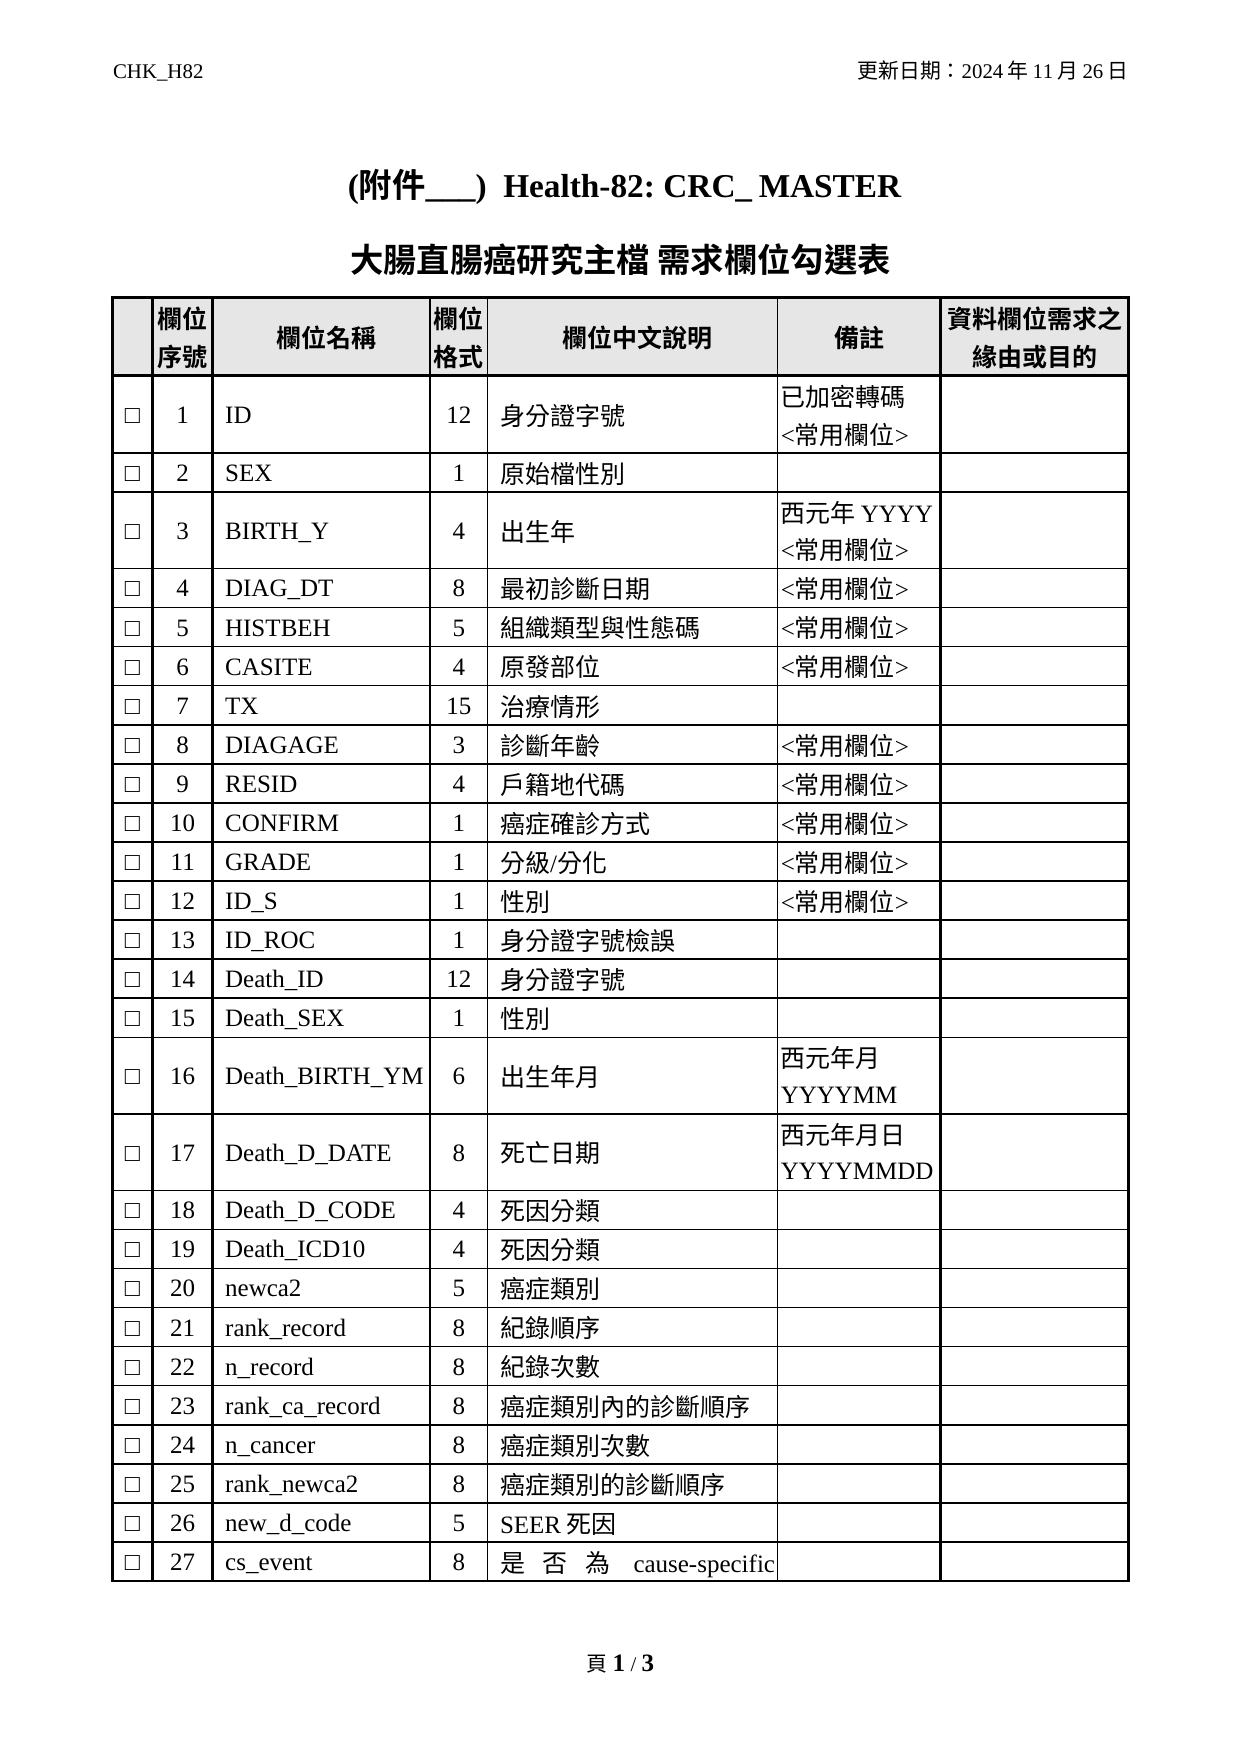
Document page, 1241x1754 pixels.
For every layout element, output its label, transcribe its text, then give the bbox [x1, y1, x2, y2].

table_cell 治療情形 [488, 686, 777, 724]
table_cell [942, 921, 1127, 958]
table_cell □ [114, 1386, 151, 1424]
table_cell [942, 1543, 1127, 1580]
table_cell 18 [154, 1191, 211, 1228]
table_cell [942, 1308, 1127, 1346]
table_cell [942, 765, 1127, 802]
table_cell [942, 960, 1127, 997]
table_cell 癌症類別次數 [488, 1426, 777, 1463]
table_cell ID_ROC [214, 921, 429, 958]
table_cell [942, 1230, 1127, 1268]
table_cell new_d_code [214, 1504, 429, 1541]
table_cell CONFIRM [214, 804, 429, 841]
table_cell [942, 1269, 1127, 1307]
table_cell □ [114, 960, 151, 997]
table_cell 原發部位 [488, 647, 777, 685]
table_cell RESID [214, 765, 429, 802]
table_cell 21 [154, 1308, 211, 1346]
table_cell 12 [431, 960, 487, 997]
table_cell rank_newca2 [214, 1465, 429, 1502]
table_cell □ [114, 921, 151, 958]
table_cell Death_ID [214, 960, 429, 997]
table_cell 8 [431, 1115, 487, 1189]
table_cell □ [114, 1308, 151, 1346]
table_cell BIRTH_Y [214, 493, 429, 568]
table_cell □ [114, 1465, 151, 1502]
table_cell [778, 1543, 939, 1580]
table_cell <常用欄位> [778, 608, 939, 646]
table_cell 25 [154, 1465, 211, 1502]
table_cell 3 [154, 493, 211, 568]
table_cell □ [114, 804, 151, 841]
table_cell □ [114, 686, 151, 724]
table_cell Death_ICD10 [214, 1230, 429, 1268]
table_cell SEX [214, 454, 429, 491]
table_cell 身分證字號 [488, 960, 777, 997]
text 大腸直腸癌研究主檔 需求欄位勾選表 [112, 221, 1128, 296]
table_cell □ [114, 608, 151, 646]
table_cell [778, 999, 939, 1036]
table_cell □ [114, 882, 151, 919]
table_cell ID_S [214, 882, 429, 919]
table_cell 分級/分化 [488, 843, 777, 880]
table_cell Death_SEX [214, 999, 429, 1036]
table_cell 1 [431, 882, 487, 919]
table_cell 5 [154, 608, 211, 646]
table_cell 2 [154, 454, 211, 491]
table_header 欄位名稱 [214, 299, 429, 374]
table_cell 13 [154, 921, 211, 958]
table_cell rank_record [214, 1308, 429, 1346]
table_header 欄位中文說明 [488, 299, 777, 374]
table_cell n_cancer [214, 1426, 429, 1463]
table_cell 8 [431, 1386, 487, 1424]
table_cell 身分證字號檢誤 [488, 921, 777, 958]
table_cell 1 [431, 999, 487, 1036]
table_cell Death_D_CODE [214, 1191, 429, 1228]
table_cell [942, 1038, 1127, 1113]
table_cell 8 [431, 569, 487, 607]
table_cell [778, 1269, 939, 1307]
table_cell [942, 1115, 1127, 1189]
table_cell 14 [154, 960, 211, 997]
table_cell 27 [154, 1543, 211, 1580]
table_header 備註 [778, 299, 939, 374]
table_cell 死因分類 [488, 1230, 777, 1268]
table_cell [778, 1465, 939, 1502]
table_cell 1 [431, 804, 487, 841]
table_cell [942, 726, 1127, 763]
table_cell 紀錄次數 [488, 1347, 777, 1385]
table_header 欄位格式 [431, 299, 487, 374]
table_cell TX [214, 686, 429, 724]
table_cell 17 [154, 1115, 211, 1189]
table_cell n_record [214, 1347, 429, 1385]
table_cell [942, 1426, 1127, 1463]
table_cell 組織類型與性態碼 [488, 608, 777, 646]
table_cell 8 [431, 1308, 487, 1346]
table_cell □ [114, 1191, 151, 1228]
table_cell 8 [154, 726, 211, 763]
table_cell 4 [431, 1191, 487, 1228]
table_cell 性別 [488, 999, 777, 1036]
table_cell 15 [154, 999, 211, 1036]
table_cell □ [114, 1038, 151, 1113]
table_cell 西元年月 YYYYMM [778, 1038, 939, 1113]
table_cell 4 [431, 493, 487, 568]
table_cell [942, 647, 1127, 685]
table_cell 22 [154, 1347, 211, 1385]
table_cell □ [114, 1347, 151, 1385]
table_cell □ [114, 1543, 151, 1580]
table_cell 8 [431, 1347, 487, 1385]
table_cell 12 [431, 377, 487, 452]
table_cell 4 [431, 1230, 487, 1268]
table_cell 16 [154, 1038, 211, 1113]
table_cell □ [114, 843, 151, 880]
table_cell 癌症類別的診斷順序 [488, 1465, 777, 1502]
table_cell 1 [431, 843, 487, 880]
table_cell 10 [154, 804, 211, 841]
table_cell cs_event [214, 1543, 429, 1580]
table_cell 性別 [488, 882, 777, 919]
table_cell [778, 1386, 939, 1424]
table_cell [942, 686, 1127, 724]
table_cell 5 [431, 1269, 487, 1307]
table_cell 9 [154, 765, 211, 802]
table_cell 診斷年齡 [488, 726, 777, 763]
table_cell 戶籍地代碼 [488, 765, 777, 802]
table_cell □ [114, 1230, 151, 1268]
table_cell [778, 454, 939, 491]
table_cell DIAG_DT [214, 569, 429, 607]
table_cell <常用欄位> [778, 569, 939, 607]
table_cell 西元年月日 YYYYMMDD [778, 1115, 939, 1189]
table_cell 15 [431, 686, 487, 724]
table_cell [942, 454, 1127, 491]
table_cell □ [114, 1115, 151, 1189]
table_cell □ [114, 377, 151, 452]
table_cell □ [114, 1504, 151, 1541]
table_cell 19 [154, 1230, 211, 1268]
table_cell [942, 569, 1127, 607]
table_cell <常用欄位> [778, 843, 939, 880]
table_cell 11 [154, 843, 211, 880]
table_cell 4 [431, 765, 487, 802]
table_cell DIAGAGE [214, 726, 429, 763]
table_cell <常用欄位> [778, 726, 939, 763]
table_cell [942, 493, 1127, 568]
table_cell <常用欄位> [778, 804, 939, 841]
table_cell [778, 686, 939, 724]
table_cell 1 [431, 454, 487, 491]
table_cell 23 [154, 1386, 211, 1424]
table_cell newca2 [214, 1269, 429, 1307]
table_cell □ [114, 569, 151, 607]
table_cell [942, 843, 1127, 880]
table_cell Death_D_DATE [214, 1115, 429, 1189]
table_cell [942, 1191, 1127, 1228]
table_cell 西元年YYYY <常用欄位> [778, 493, 939, 568]
table_cell [942, 377, 1127, 452]
table_cell [942, 1347, 1127, 1385]
table_cell ID [214, 377, 429, 452]
table_header 資料欄位需求之緣由或目的 [942, 299, 1127, 374]
table_cell □ [114, 454, 151, 491]
table_cell □ [114, 493, 151, 568]
table_cell 8 [431, 1465, 487, 1502]
table_cell □ [114, 1269, 151, 1307]
table_cell [942, 1386, 1127, 1424]
table_cell 8 [431, 1543, 487, 1580]
table_cell 24 [154, 1426, 211, 1463]
table_cell 癌症類別內的診斷順序 [488, 1386, 777, 1424]
table_cell 已加密轉碼 <常用欄位> [778, 377, 939, 452]
table_cell [942, 1504, 1127, 1541]
table_cell 8 [431, 1426, 487, 1463]
table_cell 原始檔性別 [488, 454, 777, 491]
text (附件___) Health-82: CRC_ MASTER [112, 146, 1128, 221]
table_cell Death_BIRTH_YM [214, 1038, 429, 1113]
table_cell SEER死因 [488, 1504, 777, 1541]
table_cell <常用欄位> [778, 765, 939, 802]
table_cell 5 [431, 608, 487, 646]
table_cell 紀錄順序 [488, 1308, 777, 1346]
table_cell [942, 1465, 1127, 1502]
table_cell □ [114, 999, 151, 1036]
table_cell HISTBEH [214, 608, 429, 646]
table_cell CASITE [214, 647, 429, 685]
table_cell [778, 960, 939, 997]
table_cell rank_ca_record [214, 1386, 429, 1424]
table_cell [942, 608, 1127, 646]
table_cell □ [114, 726, 151, 763]
table_cell 1 [154, 377, 211, 452]
table_cell 癌症確診方式 [488, 804, 777, 841]
table_cell [778, 1191, 939, 1228]
table_cell 6 [154, 647, 211, 685]
table_cell 12 [154, 882, 211, 919]
table_cell 4 [431, 647, 487, 685]
table_cell 4 [154, 569, 211, 607]
table_cell 死因分類 [488, 1191, 777, 1228]
table_header 欄位 序號 [154, 299, 211, 374]
table_cell 身分證字號 [488, 377, 777, 452]
table_cell GRADE [214, 843, 429, 880]
table_cell 1 [431, 921, 487, 958]
table_cell [778, 1347, 939, 1385]
table_cell [778, 1230, 939, 1268]
table_cell 死亡日期 [488, 1115, 777, 1189]
table_cell [942, 882, 1127, 919]
table_cell 5 [431, 1504, 487, 1541]
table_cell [488, 1543, 777, 1580]
table_cell [778, 921, 939, 958]
table_cell [778, 1308, 939, 1346]
table_cell <常用欄位> [778, 882, 939, 919]
table_cell 出生年月 [488, 1038, 777, 1113]
table_cell □ [114, 647, 151, 685]
table_cell [778, 1426, 939, 1463]
table_cell □ [114, 765, 151, 802]
table_cell <常用欄位> [778, 647, 939, 685]
table_cell 7 [154, 686, 211, 724]
table_cell 3 [431, 726, 487, 763]
table_cell 最初診斷日期 [488, 569, 777, 607]
table_header [114, 299, 151, 374]
table_cell [778, 1504, 939, 1541]
table_cell 6 [431, 1038, 487, 1113]
table_cell □ [114, 1426, 151, 1463]
table_cell 26 [154, 1504, 211, 1541]
table_cell 出生年 [488, 493, 777, 568]
table_cell [942, 804, 1127, 841]
table_cell [942, 999, 1127, 1036]
table_cell 癌症類別 [488, 1269, 777, 1307]
table_cell 20 [154, 1269, 211, 1307]
